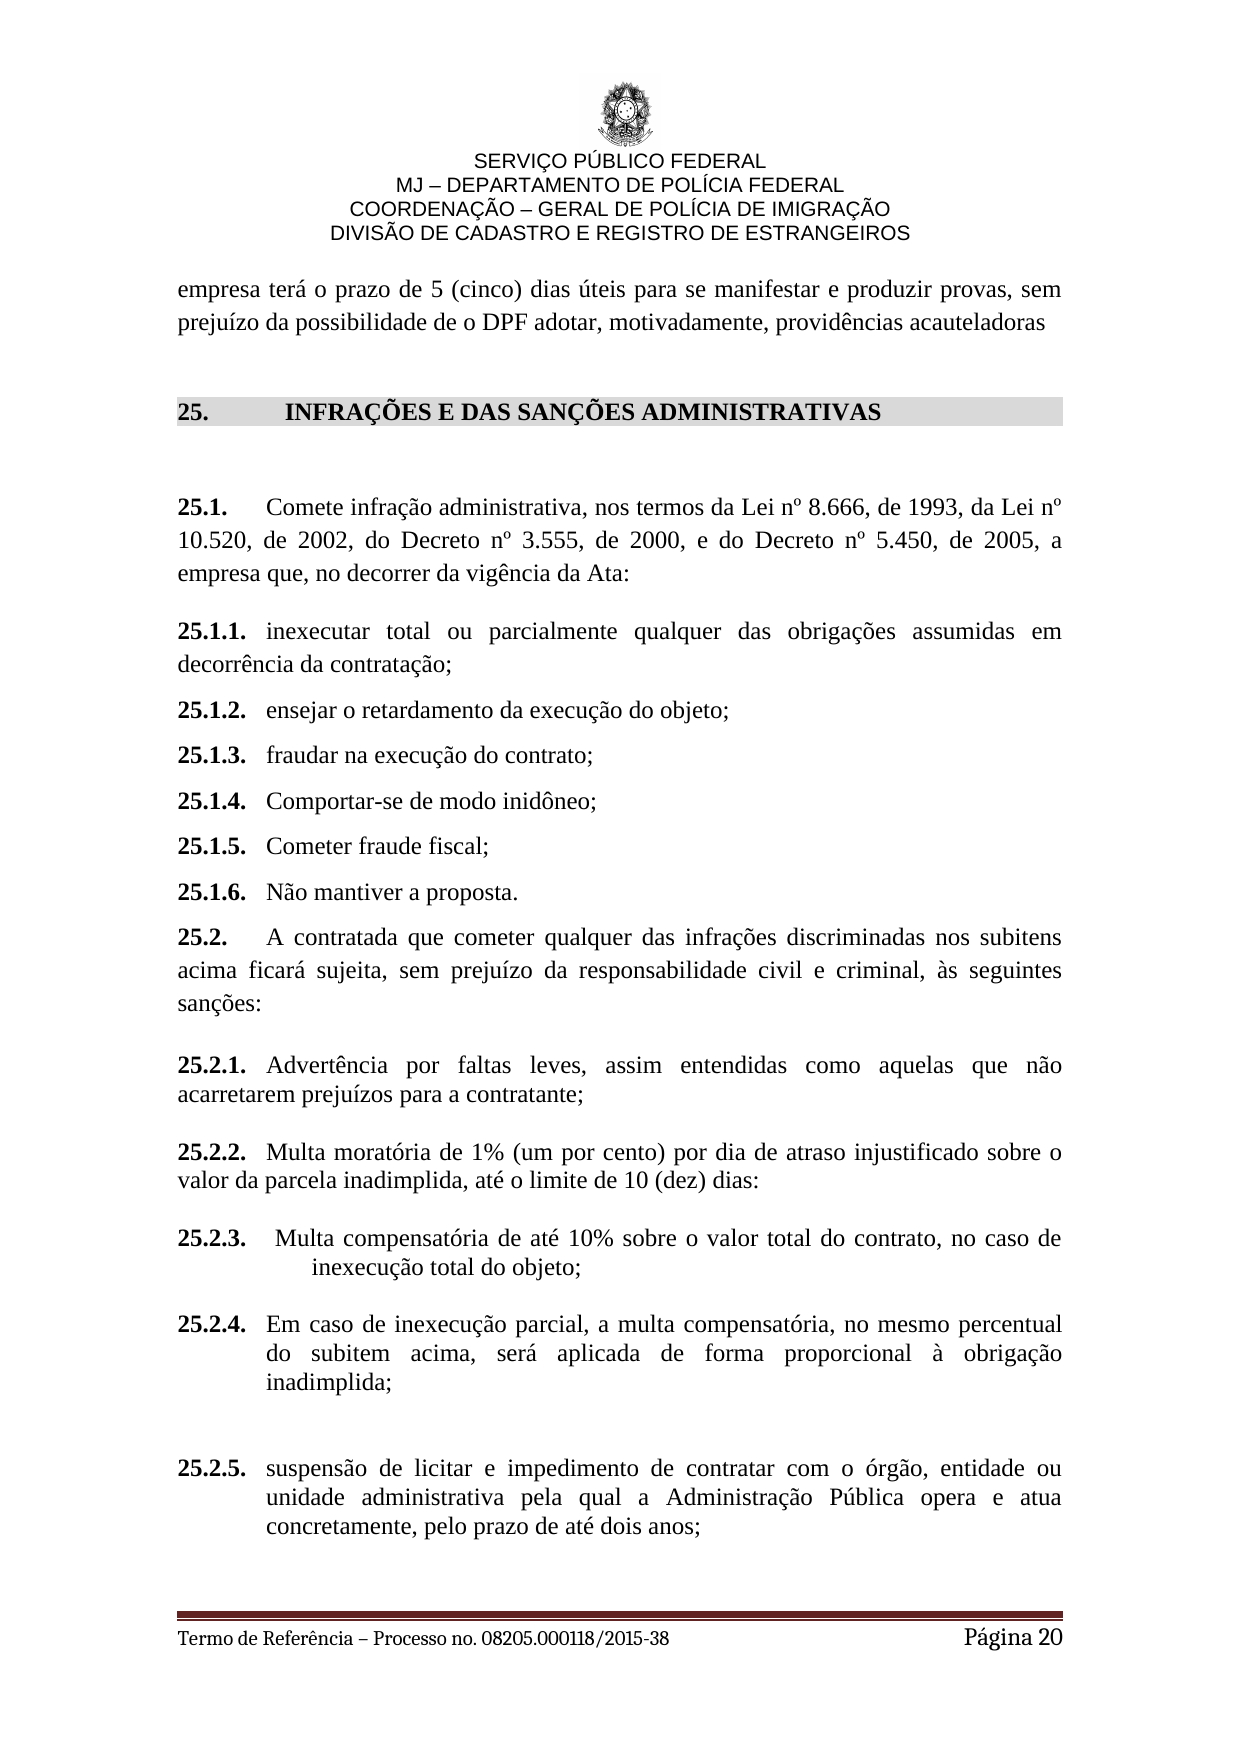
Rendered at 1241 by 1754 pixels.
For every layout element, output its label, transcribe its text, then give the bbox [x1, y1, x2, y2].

list Multa moratória de 1% (um por cento) por dia de atraso injustificado sobre o valor da parcela inadimplida, até o limite de 10 (dez) dias: [177, 1137, 1063, 1194]
list Cometer fraude fiscal; [177, 831, 1063, 860]
list fraudar na execução do contrato; [177, 740, 1063, 769]
list suspensão de licitar e impedimento de contratar com o órgão, entidade ou unidade administrativa pela qual a Administração Pública opera e atua concretamente, pelo prazo de até dois anos; [177, 1453, 1063, 1539]
list Comete infração administrativa, nos termos da Lei nº 8.666, de 1993, da Lei nº 10.520, de 2002, do Decreto nº 3.555, de 2000, e do Decreto nº 5.450, de 2005, a empresa que, no decorrer da vigência da Ata: [177, 492, 1063, 587]
list inexecutar total ou parcialmente qualquer das obrigações assumidas em decorrência da contratação; [177, 616, 1063, 678]
list A contratada que cometer qualquer das infrações discriminadas nos subitens acima ficará sujeita, sem prejuízo da responsabilidade civil e criminal, às seguintes sanções: [177, 922, 1063, 1017]
list ensejar o retardamento da execução do objeto; [177, 695, 1063, 724]
list Em caso de inexecução parcial, a multa compensatória, no mesmo percentual do subitem acima, será aplicada de forma proporcional à obrigação inadimplida; [177, 1309, 1063, 1395]
picture [579, 73, 661, 150]
list INFRAÇÕES E DAS SANÇÕES ADMINISTRATIVAS [177, 397, 1063, 426]
list Comportar-se de modo inidôneo; [177, 786, 1063, 815]
list Advertência por faltas leves, assim entendidas como aquelas que não acarretarem prejuízos para a contratante; [177, 1050, 1063, 1108]
list Não mantiver a proposta. [177, 877, 1063, 906]
list Multa compensatória de até 10% sobre o valor total do contrato, no caso de inexecução total do objeto; [177, 1223, 1063, 1280]
